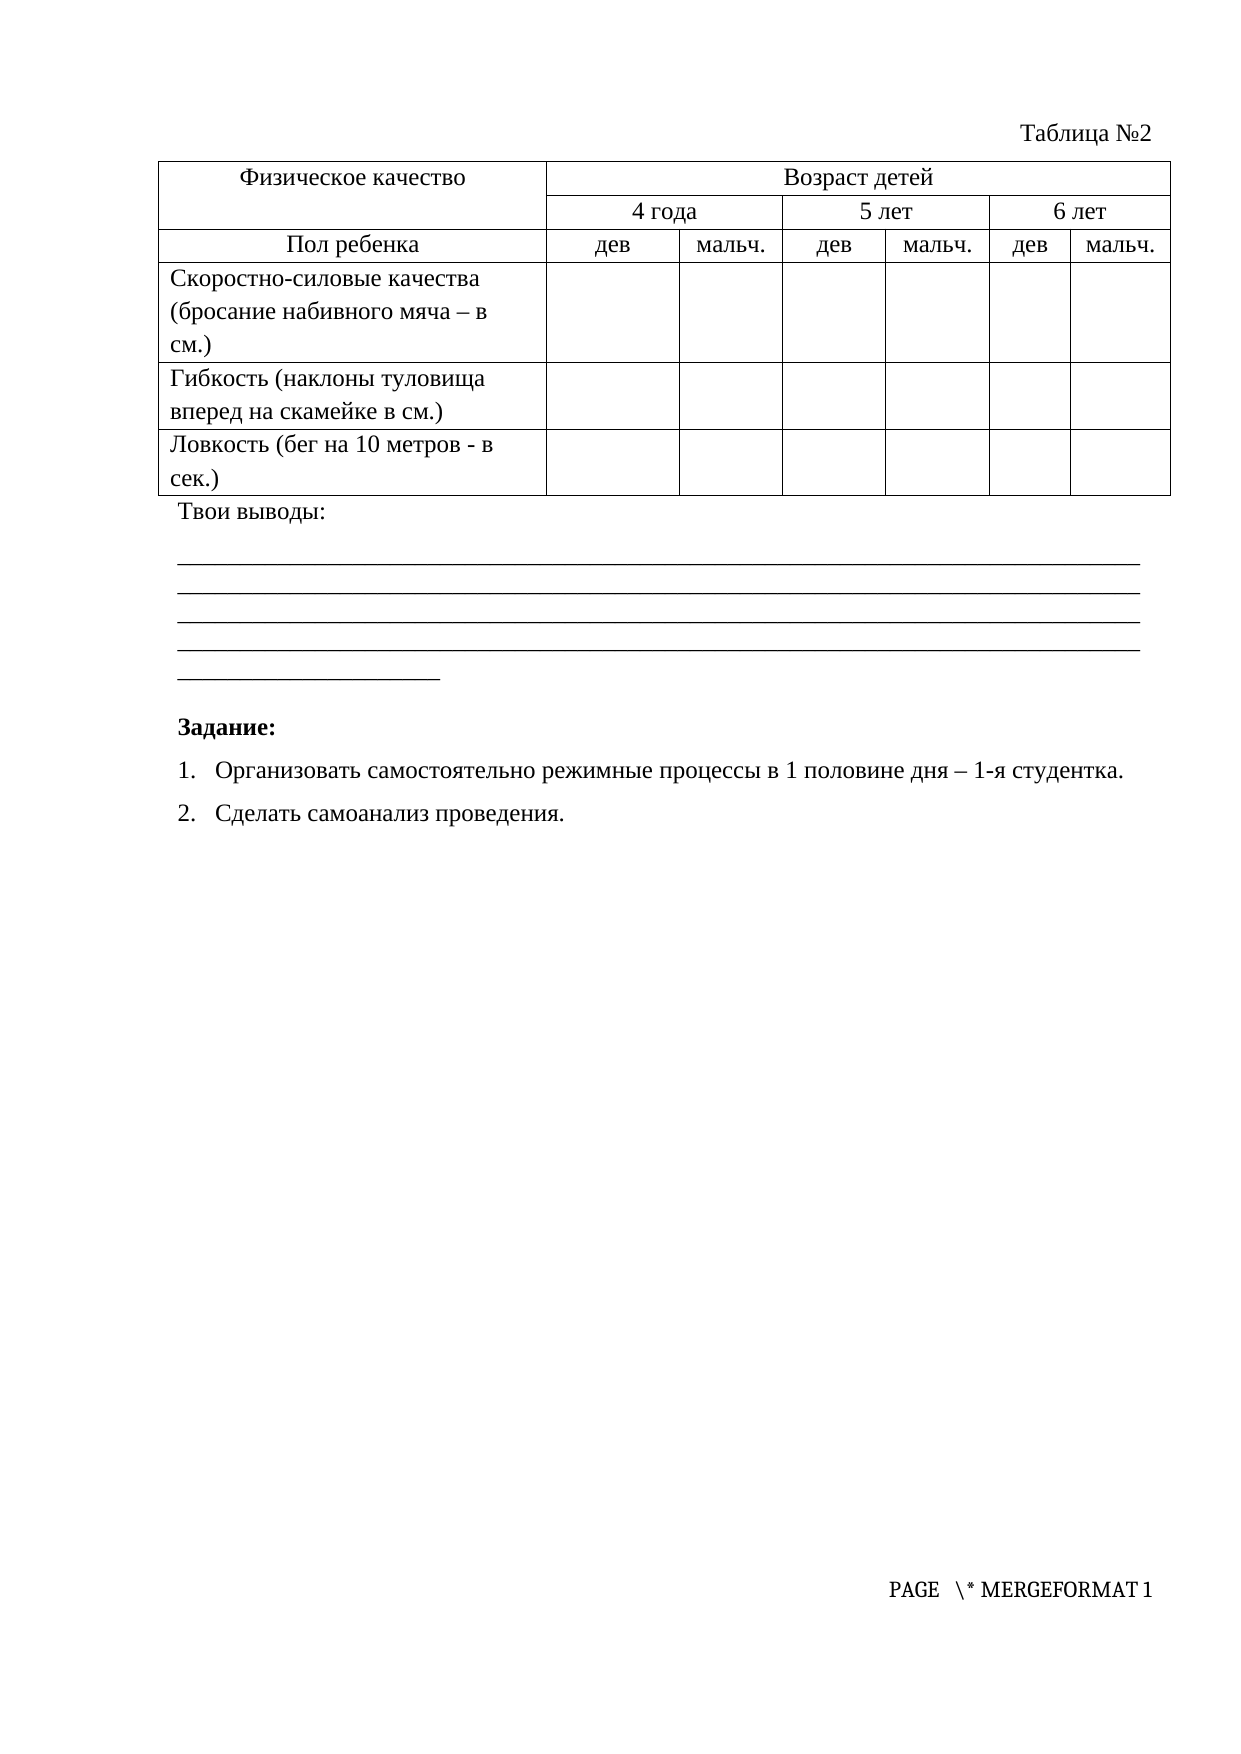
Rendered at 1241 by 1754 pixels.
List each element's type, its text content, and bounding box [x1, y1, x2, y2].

table_cell [547, 363, 679, 428]
table_cell [886, 263, 989, 362]
table_cell [1071, 430, 1170, 495]
table_cell мальч. [1071, 230, 1170, 262]
table_cell 4 года [547, 196, 782, 228]
table_cell [680, 363, 782, 428]
table_cell Пол ребенка [159, 230, 546, 262]
table_cell Ловкость (бег на 10 метров - в сек.) [159, 430, 546, 495]
table_cell [1071, 363, 1170, 428]
table_cell мальч. [886, 230, 989, 262]
table_cell [547, 430, 679, 495]
table_cell дев [990, 230, 1070, 262]
subtitle Таблица №2 [177, 118, 1152, 147]
table_cell [990, 363, 1070, 428]
table_cell [783, 263, 885, 362]
table_header Возраст детей [547, 162, 1170, 195]
table_cell дев [783, 230, 885, 262]
table_header Физическое качество [159, 162, 546, 228]
table_cell [680, 430, 782, 495]
table_cell [990, 430, 1070, 495]
table_cell Скоростно-силовые качества (бросание набивного мяча – в см.) [159, 263, 546, 362]
table_cell Гибкость (наклоны туловища вперед на скамейке в см.) [159, 363, 546, 428]
list Сделать самоанализ проведения. [177, 798, 1152, 827]
table_cell дев [547, 230, 679, 262]
table_cell мальч. [680, 230, 782, 262]
table_cell [783, 430, 885, 495]
table_cell [886, 430, 989, 495]
table_cell [886, 363, 989, 428]
table_cell [680, 263, 782, 362]
text Задание: [177, 712, 1152, 741]
table_cell [990, 263, 1070, 362]
table_cell [547, 263, 679, 362]
list Организовать самостоятельно режимные процессы в 1 половине дня – 1-я студентка. [177, 755, 1152, 784]
text _________________________________________________________________________________________________________________________________________________________________________________________________________________________________________________________________________________________________________________________________________ [177, 539, 1152, 683]
table_cell 5 лет [783, 196, 989, 228]
text Твои выводы: [177, 496, 1152, 525]
table_cell 6 лет [990, 196, 1170, 228]
table_cell [1071, 263, 1170, 362]
table_cell [783, 363, 885, 428]
